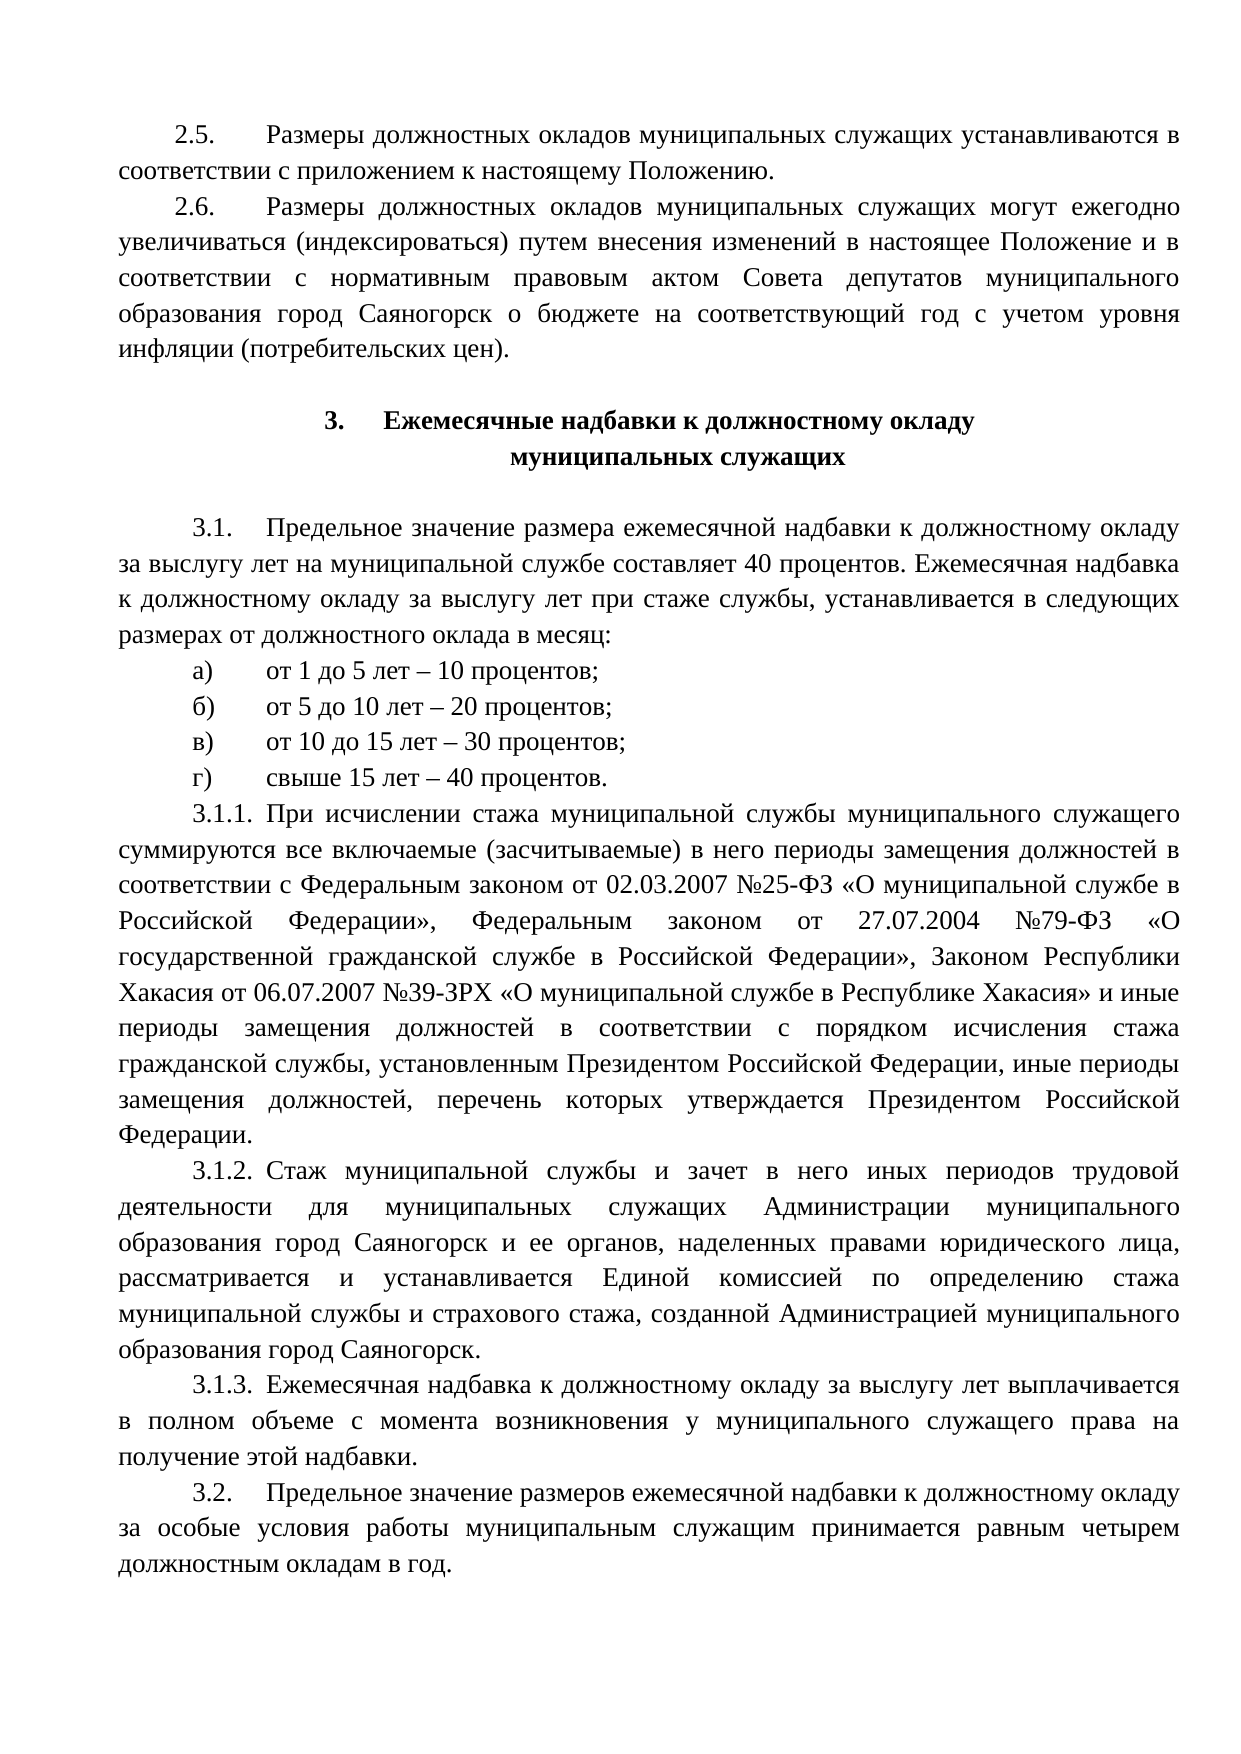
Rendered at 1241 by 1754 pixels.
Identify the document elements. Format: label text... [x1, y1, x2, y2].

text 3.2. Предельное значение размеров ежемесячной надбавки к должностному окладу за особые условия работы муниципальным служащим принимается равным четырем должностным окладам в год. [118, 1476, 1181, 1578]
text 2.5. Размеры должностных окладов муниципальных служащих устанавливаются в соответствии с приложением к настоящему Положению. [118, 118, 1181, 185]
text 2.6. Размеры должностных окладов муниципальных служащих могут ежегодно увеличиваться (индексироваться) путем внесения изменений в настоящее Положение и в соответствии с нормативным правовым актом Совета депутатов муниципального образования город Саяногорск о бюджете на соответствующий год с учетом уровня инфляции (потребительских цен). [118, 189, 1181, 364]
text б) от 5 до 10 лет – 20 процентов; [118, 690, 1181, 721]
text 3. Ежемесячные надбавки к должностному окладу [118, 404, 1181, 435]
text 3.1.2. Стаж муниципальной службы и зачет в него иных периодов трудовой деятельности для муниципальных служащих Администрации муниципального образования город Саяногорск и ее органов, наделенных правами юридического лица, рассматривается и устанавливается Единой комиссией по определению стажа муниципальной службы и страхового стажа, созданной Администрацией муниципального образования город Саяногорск. [118, 1154, 1181, 1364]
text в) от 10 до 15 лет – 30 процентов; [118, 726, 1181, 757]
text 3.1.3. Ежемесячная надбавка к должностному окладу за выслугу лет выплачивается в полном объеме с момента возникновения у муниципального служащего права на получение этой надбавки. [118, 1369, 1181, 1471]
text муниципальных служащих [118, 440, 1181, 471]
text а) от 1 до 5 лет – 10 процентов; [118, 654, 1181, 685]
text г) свыше 15 лет – 40 процентов. [118, 761, 1181, 792]
text 3.1. Предельное значение размера ежемесячной надбавки к должностному окладу за выслугу лет на муниципальной службе составляет 40 процентов. Ежемесячная надбавка к должностному окладу за выслугу лет при стаже службы, устанавливается в следующих размерах от должностного оклада в месяц: [118, 511, 1181, 649]
text 3.1.1. При исчислении стажа муниципальной службы муниципального служащего суммируются все включаемые (засчитываемые) в него периоды замещения должностей в соответствии с Федеральным законом от 02.03.2007 №25-ФЗ «О муниципальной службе в Российской Федерации», Федеральным законом от 27.07.2004 №79-ФЗ «О государственной гражданской службе в Российской Федерации», Законом Республики Хакасия от 06.07.2007 №39-ЗРХ «О муниципальной службе в Республике Хакасия» и иные периоды замещения должностей в соответствии с порядком исчисления стажа гражданской службы, установленным Президентом Российской Федерации, иные периоды замещения должностей, перечень которых утверждается Президентом Российской Федерации. [118, 797, 1181, 1150]
